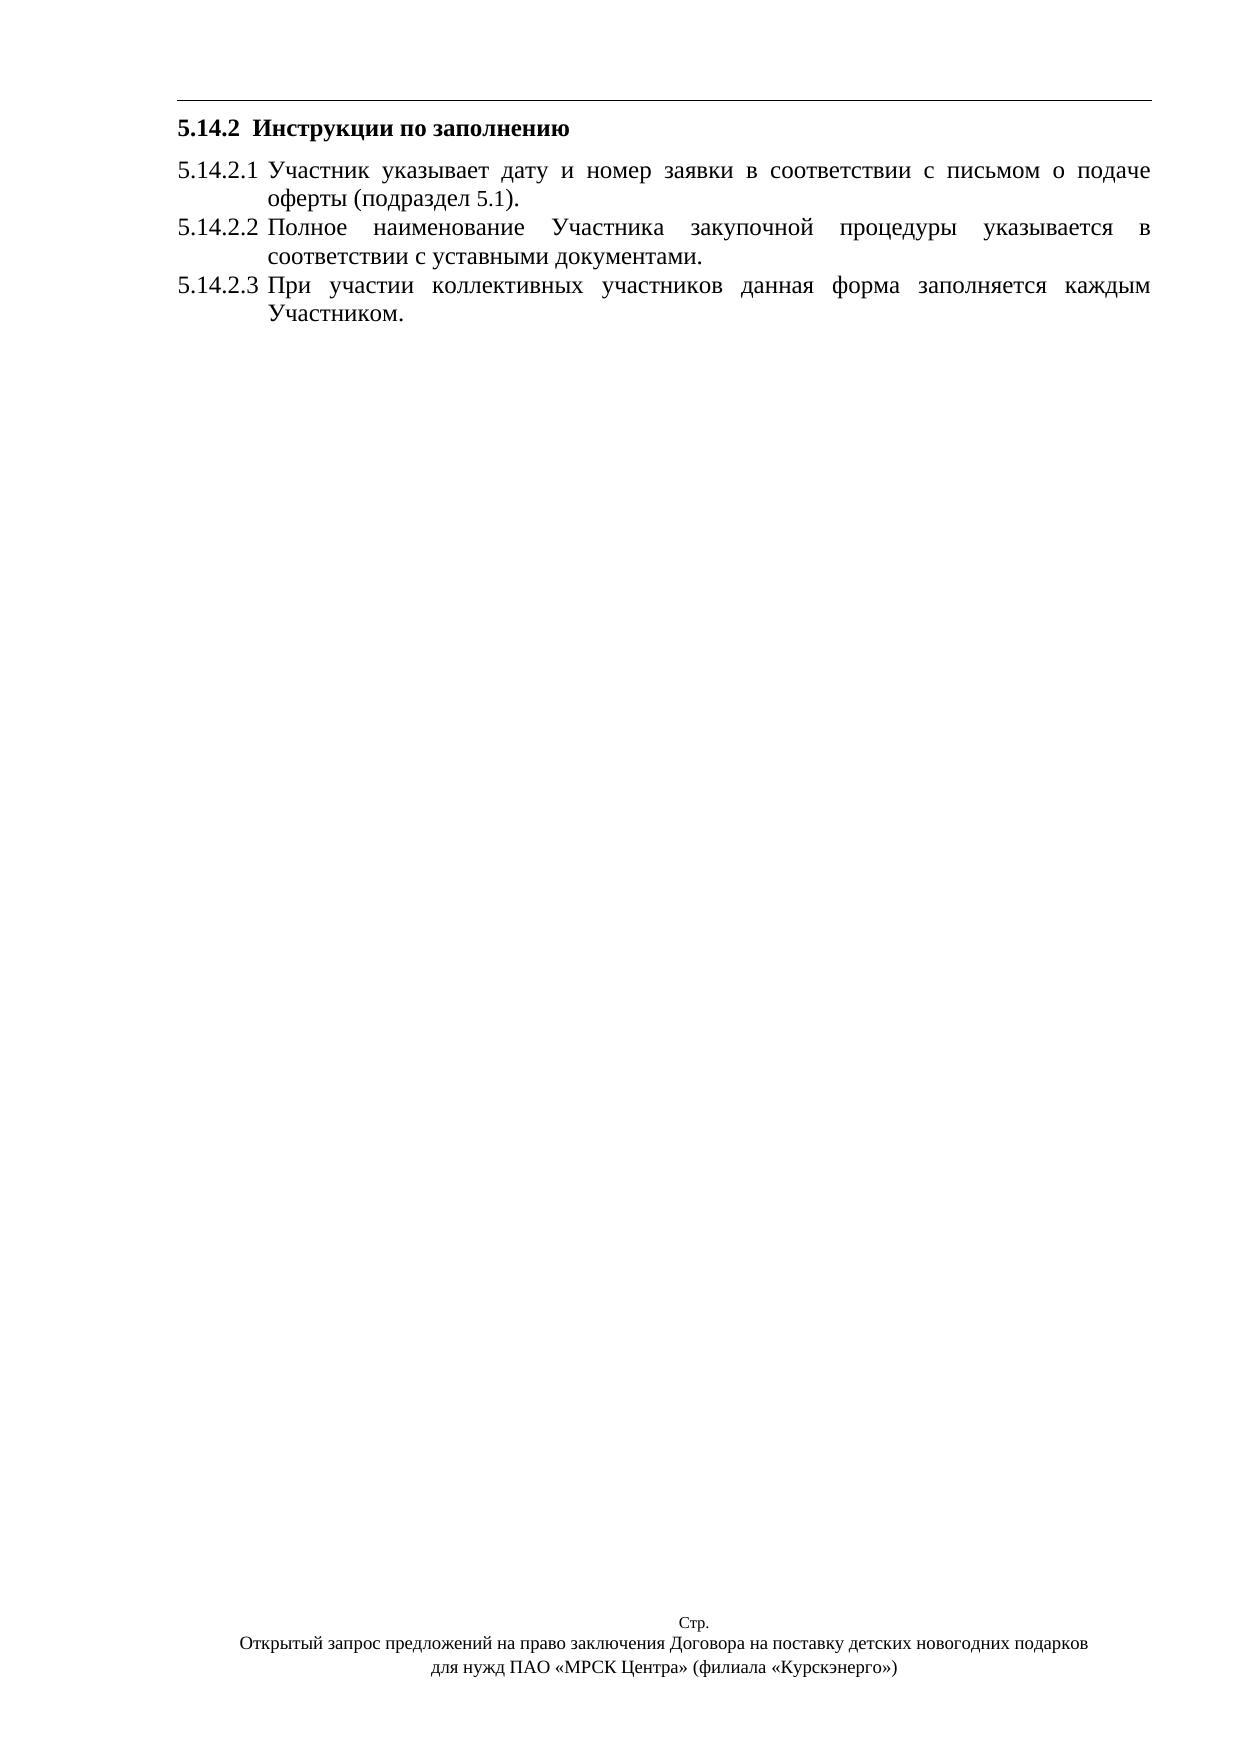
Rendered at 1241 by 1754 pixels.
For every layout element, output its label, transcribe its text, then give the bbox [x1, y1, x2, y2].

list Участник указывает дату и номер заявки в соответствии с письмом о подаче оферты (подраздел 5.1). [177, 155, 1152, 212]
list При участии коллективных участников данная форма заполняется каждым Участником. [177, 270, 1152, 327]
subtitle Инструкции по заполнению [177, 113, 1152, 142]
list Полное наименование Участника закупочной процедуры указывается в соответствии с уставными документами. [177, 212, 1152, 270]
